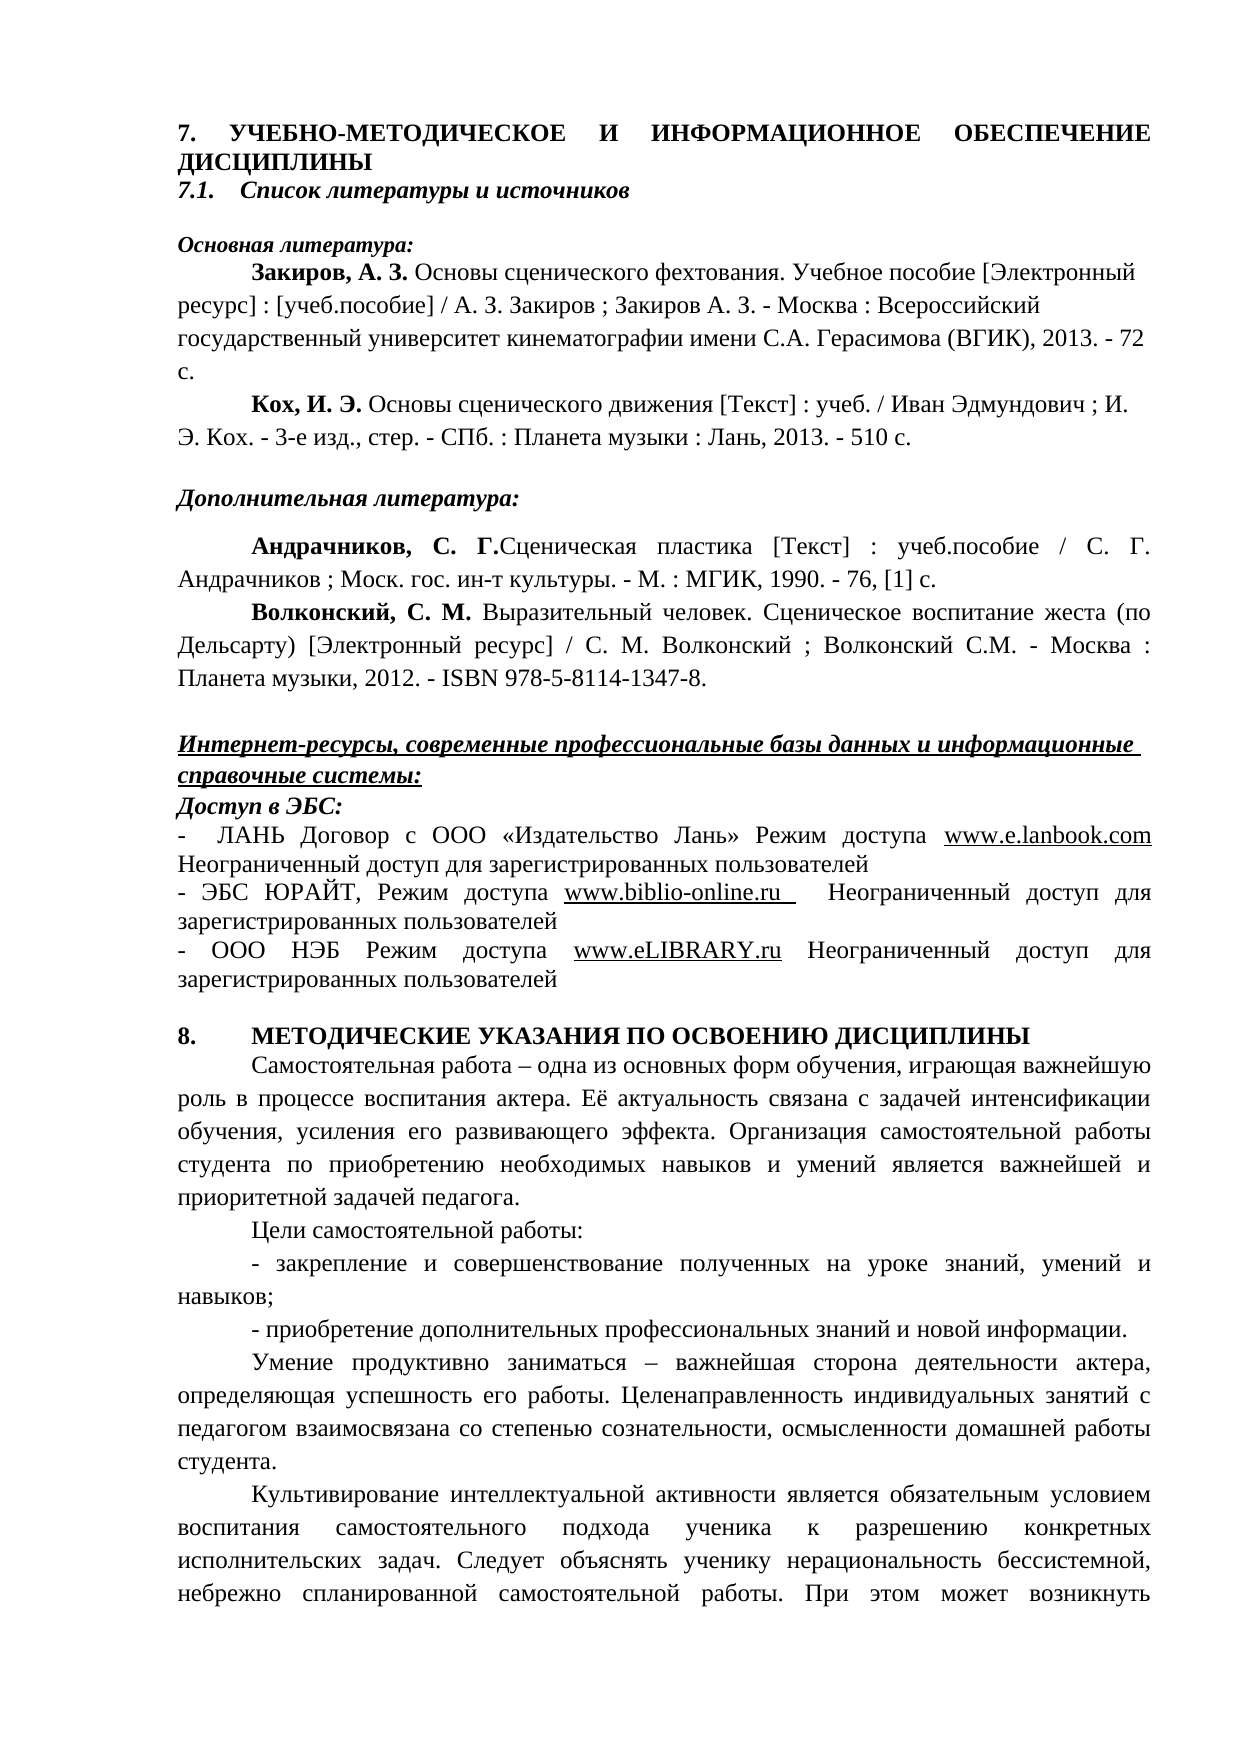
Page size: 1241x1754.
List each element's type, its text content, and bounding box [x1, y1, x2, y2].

text - закрепление и совершенствование полученных на уроке знаний, умений и навыков; [177, 1248, 1152, 1310]
text Умение продуктивно заниматься – важнейшая сторона деятельности актера, определяющая успешность его работы. Целенаправленность индивидуальных занятий с педагогом взаимосвязана со степенью сознательности, осмысленности домашней работы студента. [177, 1347, 1152, 1475]
text - приобретение дополнительных профессиональных знаний и новой информации. [177, 1314, 1152, 1343]
text 7.1. Список литературы и источников [177, 176, 1152, 204]
text Закиров, А. З. Основы сценического фехтования. Учебное пособие [Электронный ресурс] : [учеб.пособие] / А. З. Закиров ; Закиров А. З. - Москва : Всероссийский государственный университет кинематографии имени С.А. Герасимова (ВГИК), 2013. - 72 c. [177, 257, 1152, 385]
text Дополнительная литература: [177, 483, 1152, 512]
text Основная литература: [177, 231, 1152, 257]
text Самостоятельная работа – одна из основных форм обучения, играющая важнейшую роль в процессе воспитания актера. Её актуальность связана с задачей интенсификации обучения, усиления его развивающего эффекта. Организация самостоятельной работы студента по приобретению необходимых навыков и умений является важнейшей и приоритетной задачей педагога. [177, 1050, 1152, 1211]
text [177, 1479, 1152, 1607]
text Кох, И. Э. Основы сценического движения [Текст] : учеб. / Иван Эдмундович ; И. Э. Кох. - 3-е изд., стер. - СПб. : Планета музыки : Лань, 2013. - 510 с. [177, 389, 1152, 451]
text - ЭБС ЮРАЙТ, Режим доступа www.biblio-online.ru Неограниченный доступ для зарегистрированных пользователей [177, 877, 1152, 935]
text Доступ в ЭБС: [177, 791, 1152, 820]
text Цели самостоятельной работы: [177, 1215, 1152, 1244]
text Андрачников, С. Г.Сценическая пластика [Текст] : учеб.пособие / С. Г. Андрачников ; Моск. гос. ин-т культуры. - М. : МГИК, 1990. - 76, [1] c. [177, 531, 1152, 593]
text - ООО НЭБ Режим доступа www.eLIBRARY.ru Неограниченный доступ для зарегистрированных пользователей [177, 935, 1152, 992]
text 8. МЕТОДИЧЕСКИЕ УКАЗАНИЯ ПО ОСВОЕНИЮ ДИСЦИПЛИНЫ [177, 1021, 1152, 1050]
text Интернет-ресурсы, современные профессиональные базы данных и информационные справочные системы: [177, 729, 1152, 789]
text 7. УЧЕБНО-МЕТОДИЧЕСКОЕ И ИНФОРМАЦИОННОЕ ОБЕСПЕЧЕНИЕ ДИСЦИПЛИНЫ [177, 118, 1152, 176]
text Волконский, С. М. Выразительный человек. Сценическое воспитание жеста (по Дельсарту) [Электронный ресурс] / С. М. Волконский ; Волконский С.М. - Москва : Планета музыки, 2012. - ISBN 978-5-8114-1347-8. [177, 597, 1152, 692]
text - ЛАНЬ Договор с ООО «Издательство Лань» Режим доступа www.e.lanbook.com Неограниченный доступ для зарегистрированных пользователей [177, 820, 1152, 877]
